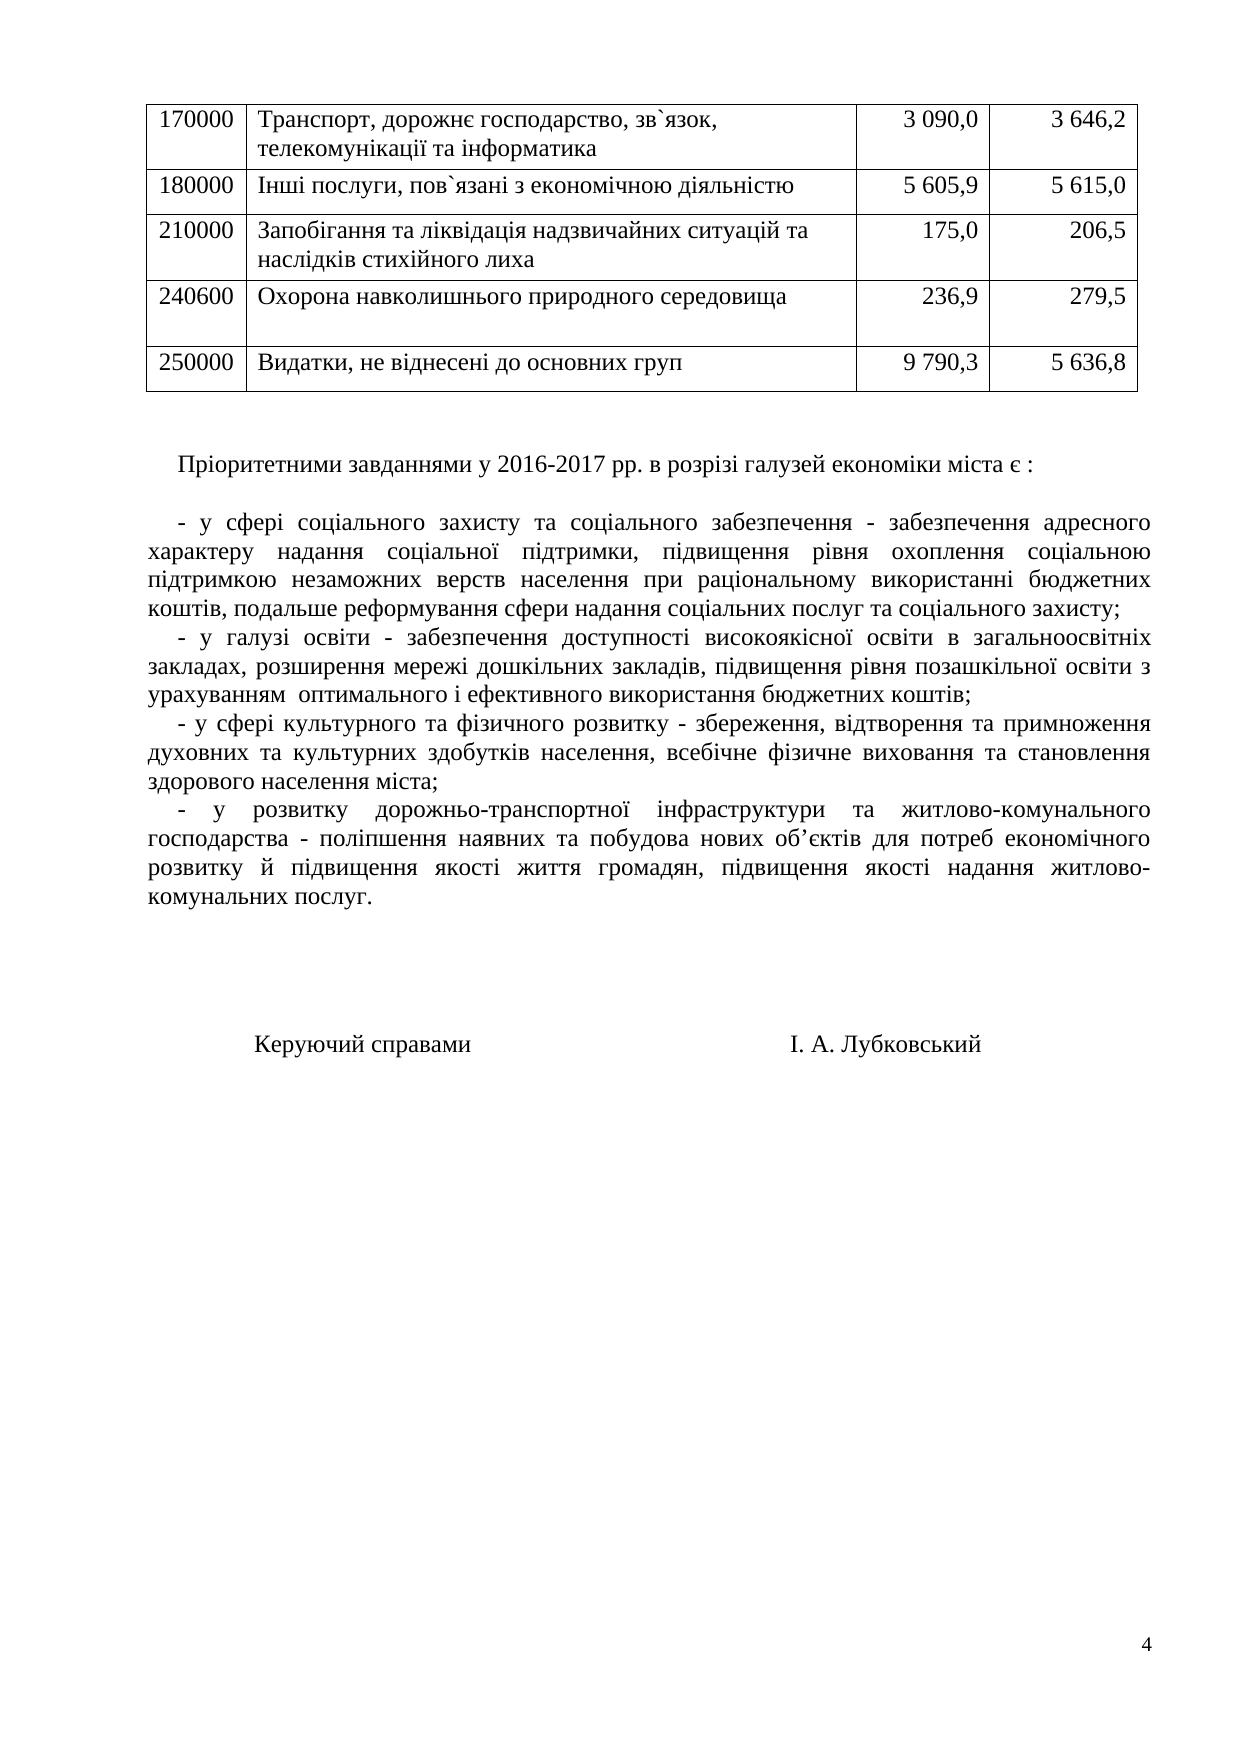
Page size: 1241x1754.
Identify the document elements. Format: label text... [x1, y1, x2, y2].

text Керуючий справами I. А. Лубковський [148, 1029, 1152, 1058]
list Пріоритетними завданнями у 2016-2017 рр. в розрізі галузей економіки міста є : [148, 449, 1152, 478]
list - у сфері культурного та фізичного розвитку - збереження, відтворення та примноження духовних та культурних здобутків населення, всебічне фізичне виховання та становлення здорового населення міста; [148, 708, 1152, 794]
table_cell 9 790,3 [857, 347, 989, 391]
table_cell Охорона навколишнього природного середовища [247, 281, 856, 346]
table_cell 5 636,8 [990, 347, 1137, 391]
table_cell 240600 [147, 281, 246, 346]
table_cell Видатки, не віднесені до основних груп [247, 347, 856, 391]
table_cell Запобігання та ліквідація надзвичайних ситуацій та наслідків стихійного лиха [247, 215, 856, 280]
table_cell 236,9 [857, 281, 989, 346]
list - у розвитку дорожньо-транспортної інфраструктури та житлово-комунального господарства - поліпшення наявних та побудова нових об’єктів для потреб економічного розвитку й підвищення якості життя громадян, підвищення якості надання житлово-комунальних послуг. [148, 794, 1152, 909]
table_cell 5 605,9 [857, 170, 989, 214]
table_cell Інші послуги, пов`язані з економічною діяльністю [247, 170, 856, 214]
list - у галузі освіти - забезпечення доступності високоякісної освіти в загальноосвітніх закладах, розширення мережі дошкільних закладів, підвищення рівня позашкільної освіти з урахуванням оптимального і ефективного використання бюджетних коштів; [148, 622, 1152, 708]
table_cell 279,5 [990, 281, 1137, 346]
table_cell 5 615,0 [990, 170, 1137, 214]
table_cell 3 646,2 [990, 105, 1137, 169]
table_cell 175,0 [857, 215, 989, 280]
table_cell 250000 [147, 347, 246, 391]
table_cell Транспорт, дорожнє господарство, зв`язок, телекомунікації та інформатика [247, 105, 856, 169]
table_cell 170000 [147, 105, 246, 169]
table_cell 180000 [147, 170, 246, 214]
table_cell 206,5 [990, 215, 1137, 280]
table_cell 210000 [147, 215, 246, 280]
table_cell 3 090,0 [857, 105, 989, 169]
list - у сфері соціального захисту та соціального забезпечення - забезпечення адресного характеру надання соціальної підтримки, підвищення рівня охоплення соціальною підтримкою незаможних верств населення при раціональному використанні бюджетних коштів, подальше реформування сфери надання соціальних послуг та соціального захисту; [148, 507, 1152, 622]
